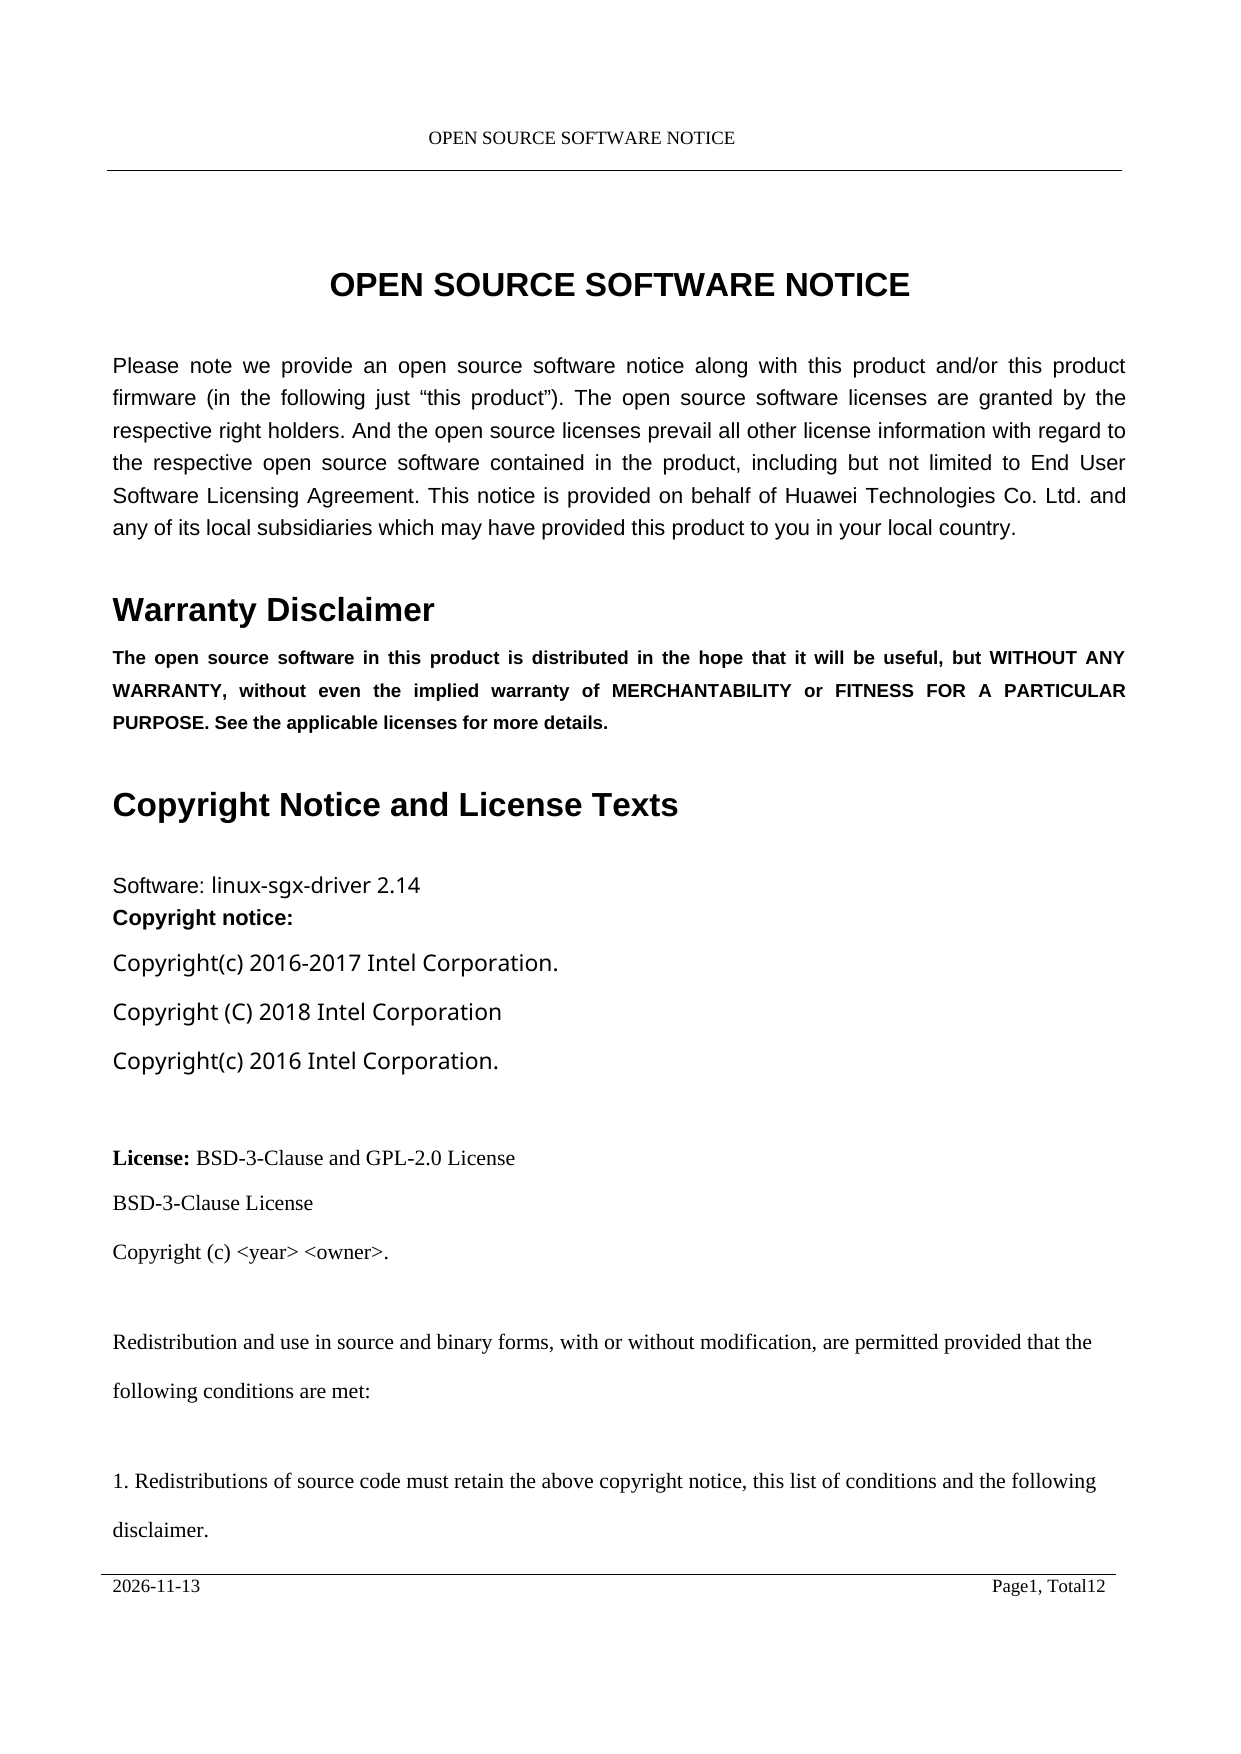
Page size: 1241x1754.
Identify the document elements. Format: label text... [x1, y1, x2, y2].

text BSD-3-Clause License Copyright (c) <year> <owner>. [112, 1187, 1128, 1268]
text Copyright Notice and License Texts [112, 771, 1128, 836]
text Software: linux-sgx-driver 2.14 [112, 869, 1128, 901]
text Copyright(c) 2016-2017 Intel Corporation. Copyright (C) 2018 Intel Corporation Copyright(c) 2016 Intel Corporation. [112, 947, 1128, 1125]
text The open source software in this product is distributed in the hope that it will be useful, but WITHOUT ANY WARRANTY, without even the implied warranty of MERCHANTABILITY or FITNESS FOR A PARTICULAR PURPOSE. See the applicable licenses for more details. [112, 641, 1128, 739]
text Copyright notice: [112, 901, 1128, 934]
text License: BSD-3-Clause and GPL-2.0 License [112, 1142, 1128, 1174]
text Warranty Disclaimer [112, 576, 1128, 641]
text Redistribution and use in source and binary forms, with or without modification, are permitted provided that the following conditions are met: [112, 1326, 1128, 1407]
text OPEN SOURCE SOFTWARE NOTICE [112, 251, 1128, 316]
text Please note we provide an open source software notice along with this product and/or this product firmware (in the following just “this product”). The open source software licenses are granted by the respective right holders. And the open source licenses prevail all other license information with regard to the respective open source software contained in the product, including but not limited to End User Software Licensing Agreement. This notice is provided on behalf of Huawei Technologies Co. Ltd. and any of its local subsidiaries which may have provided this product to you in your local country. [112, 349, 1128, 544]
text 1. Redistributions of source code must retain the above copyright notice, this list of conditions and the following disclaimer. [112, 1464, 1128, 1546]
